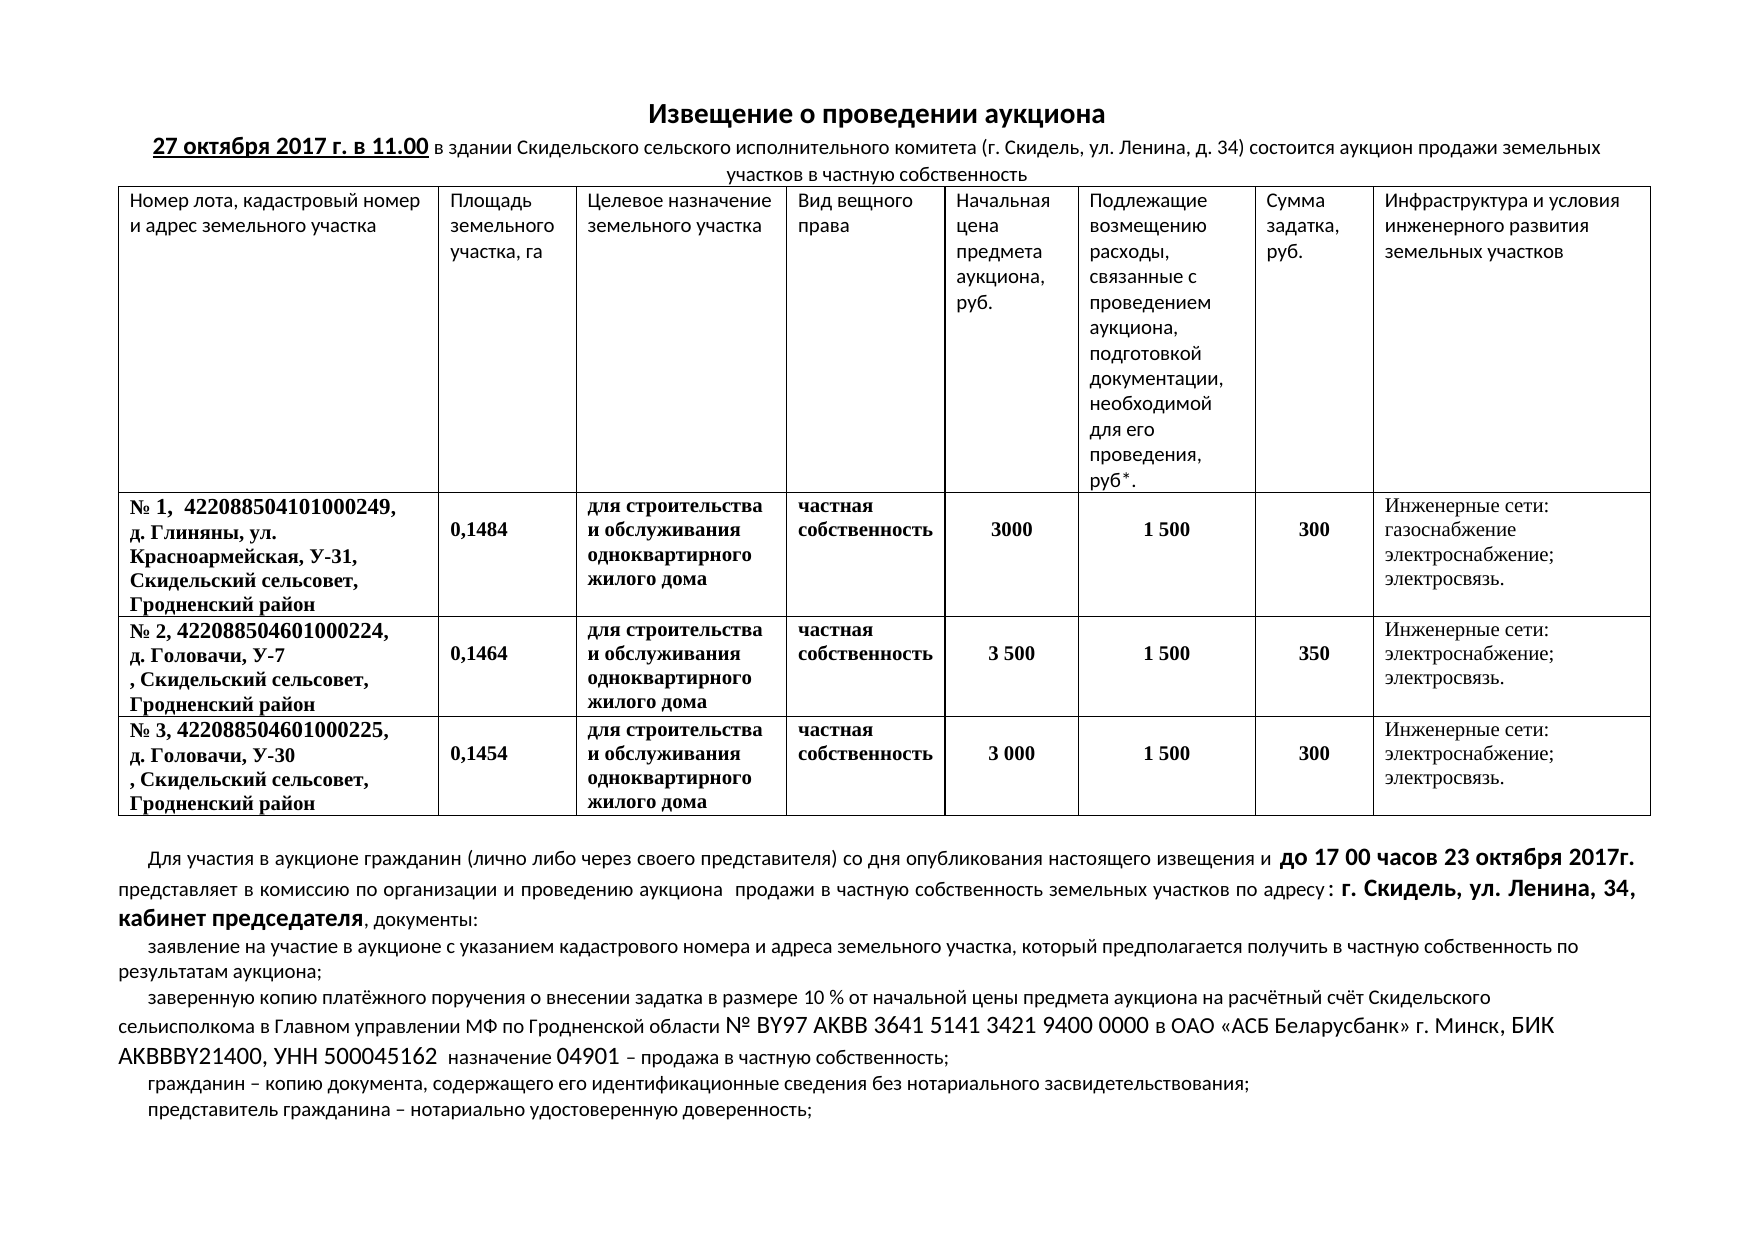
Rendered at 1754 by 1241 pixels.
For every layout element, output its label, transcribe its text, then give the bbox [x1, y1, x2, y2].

table_cell Инженерные сети: электроснабжение; электросвязь. [1374, 717, 1650, 815]
table_cell 0,1454 [439, 717, 576, 815]
table_header Начальная цена предмета аукциона, руб. [946, 187, 1078, 492]
text 27 октября 2017 г. в 11.00 в здании Скидельского сельского исполнительного комитета (г. Скидель, ул. Ленина, д. 34) состоится аукцион продажи земельных участков в частную собственность [118, 130, 1636, 186]
text Для участия в аукционе гражданин (лично либо через своего представителя) со дня опубликования настоящего извещения и до 17 00 часов 23 октября 2017г. представляет в комиссию по организации и проведению аукциона продажи в частную собственность земельных участков по адресу: г. Скидель, ул. Ленина, 34, кабинет председателя, документы: [118, 842, 1636, 933]
table_cell 0,1464 [439, 617, 576, 716]
table_header Целевое назначение земельного участка [577, 187, 786, 492]
table_cell частная собственность [787, 717, 944, 815]
table_cell № 3, 422088504601000225, д. Головачи, У-30 , Скидельский сельсовет, Гродненский район [119, 717, 438, 815]
text заверенную копию платёжного поручения о внесении задатка в размере 10 % от начальной цены предмета аукциона на расчётный счёт Скидельского сельисполкома в Главном управлении МФ по Гродненской области № BY97 AKBB 3641 5141 3421 9400 0000 в ОАО «АСБ Беларусбанк» г. Минск, БИК AKBBBY21400, УНН 500045162 назначение 04901 – продажа в частную собственность; [118, 984, 1636, 1070]
table_cell 1 500 [1079, 493, 1255, 616]
table_cell 300 [1256, 717, 1373, 815]
table_cell № 2, 422088504601000224, д. Головачи, У-7 , Скидельский сельсовет, Гродненский район [119, 617, 438, 716]
table_cell 300 [1256, 493, 1373, 616]
text Извещение о проведении аукциона [118, 95, 1636, 130]
table_cell 350 [1256, 617, 1373, 716]
table_cell 3 500 [946, 617, 1078, 716]
table_header Сумма задатка, руб. [1256, 187, 1373, 492]
table_cell 3000 [946, 493, 1078, 616]
table_header Инфраструктура и условия инженерного развития земельных участков [1374, 187, 1650, 492]
table_cell № 1, 422088504101000249, д. Глиняны, ул. Красноармейская, У-31, Скидельский сельсовет, Гродненский район [119, 493, 438, 616]
table_header Площадь земельного участка, га [439, 187, 576, 492]
table_cell 0,1484 [439, 493, 576, 616]
table_header Вид вещного права [787, 187, 944, 492]
table_cell 1 500 [1079, 717, 1255, 815]
text представитель гражданина – нотариально удостоверенную доверенность; [118, 1096, 1636, 1121]
table_header Номер лота, кадастровый номер и адрес земельного участка [119, 187, 438, 492]
table_cell 3 000 [946, 717, 1078, 815]
text заявление на участие в аукционе с указанием кадастрового номера и адреса земельного участка, который предполагается получить в частную собственность по результатам аукциона; [118, 933, 1639, 984]
table_cell для строительства и обслуживания одноквартирного жилого дома [577, 717, 786, 815]
table_cell частная собственность [787, 617, 944, 716]
table_cell для строительства и обслуживания одноквартирного жилого дома [577, 617, 786, 716]
text гражданин – копию документа, содержащего его идентификационные сведения без нотариального засвидетельствования; [118, 1070, 1636, 1096]
table_cell для строительства и обслуживания одноквартирного жилого дома [577, 493, 786, 616]
table_header Подлежащие возмещению расходы, связанные с проведением аукциона, подготовкой документации, необходимой для его проведения, руб*. [1079, 187, 1255, 492]
table_cell 1 500 [1079, 617, 1255, 716]
table_cell Инженерные сети: газоснабжение электроснабжение; электросвязь. [1374, 493, 1650, 616]
table_cell Инженерные сети: электроснабжение; электросвязь. [1374, 617, 1650, 716]
table_cell частная собственность [787, 493, 944, 616]
